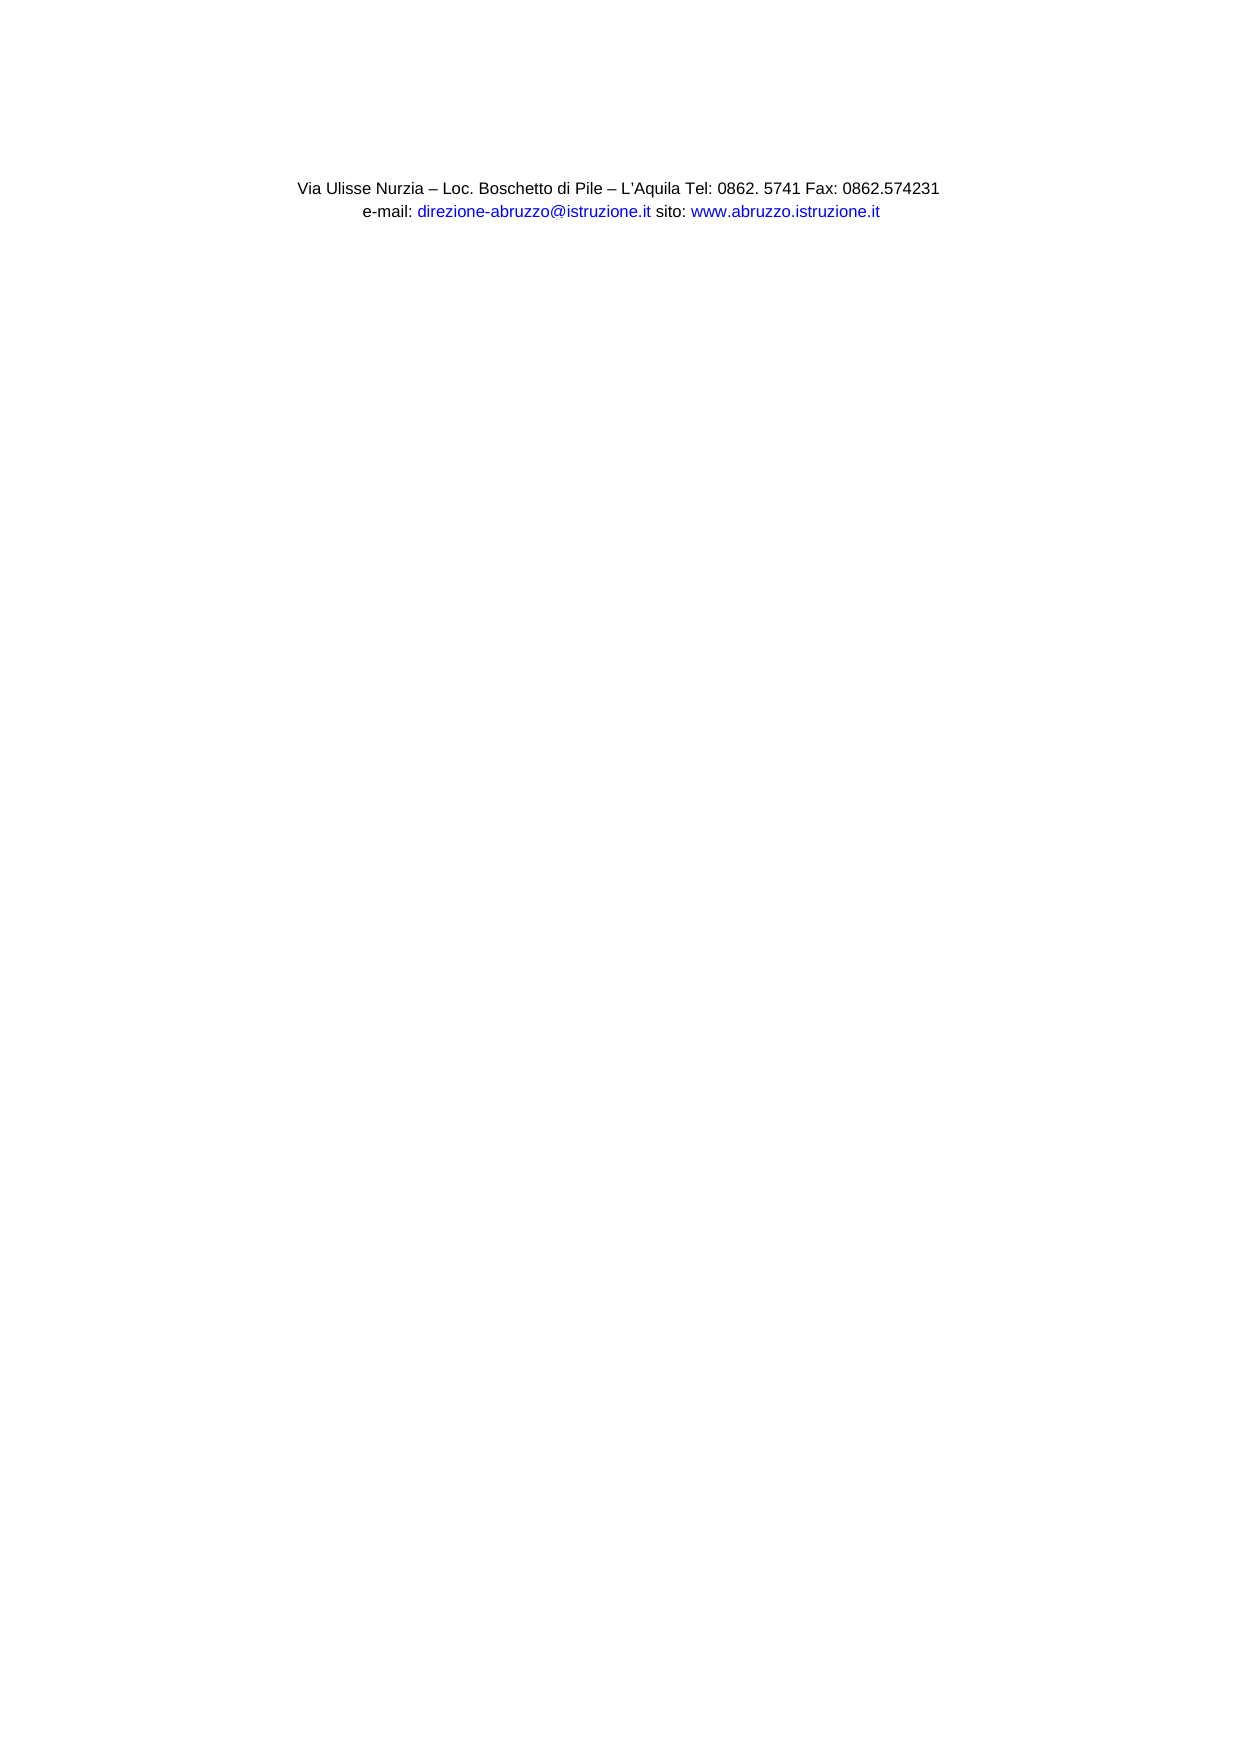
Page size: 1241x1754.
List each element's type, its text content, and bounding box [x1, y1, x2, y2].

text Via Ulisse Nurzia – Loc. Boschetto di Pile – L’Aquila Tel: 0862. 5741 Fax: 0862.574231 e-mail: direzione-abruzzo@istruzione.it sito: www.abruzzo.istruzione.it [297, 179, 944, 221]
